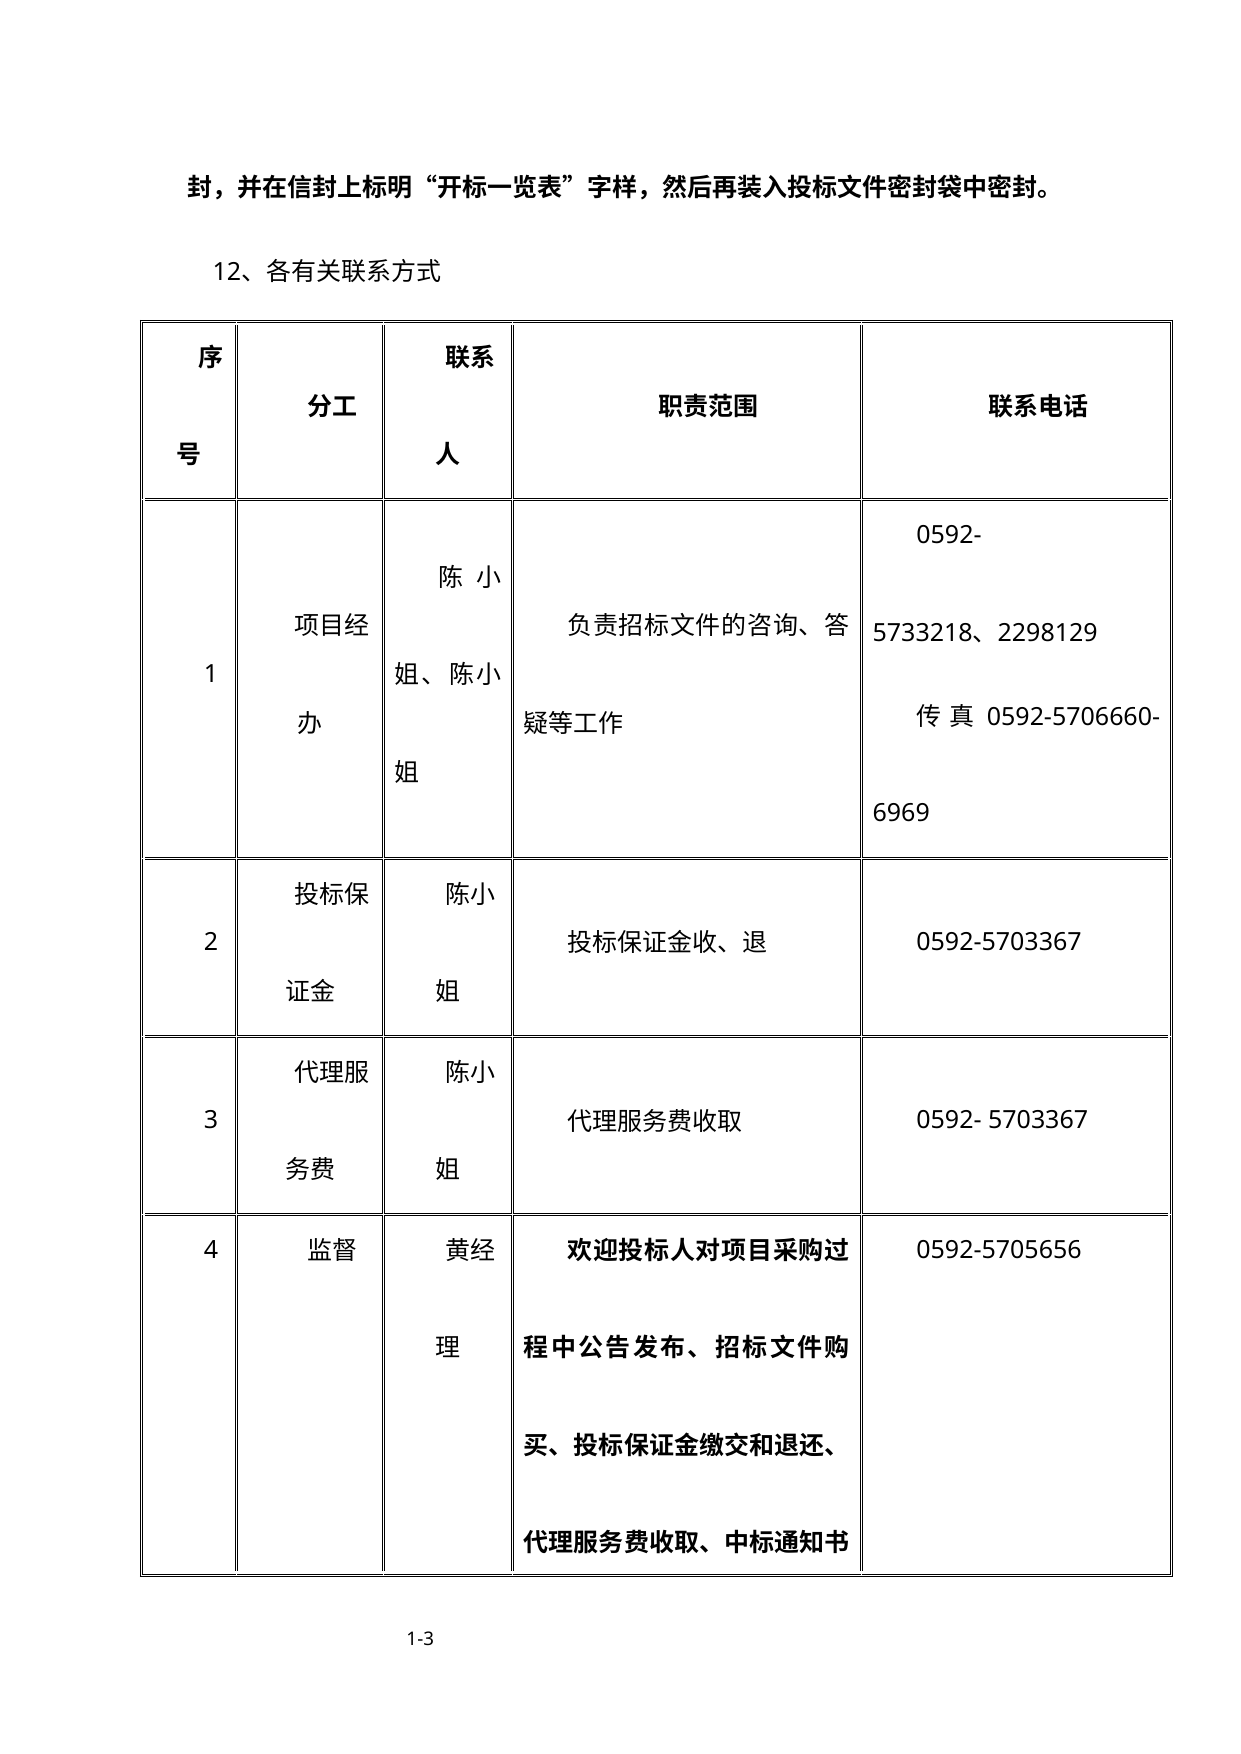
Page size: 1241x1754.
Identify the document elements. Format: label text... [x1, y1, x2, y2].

table_cell 0592- 5703367 [863, 1035, 1170, 1213]
table_cell 陈小姐 [385, 1038, 511, 1213]
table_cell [512, 1216, 861, 1573]
table_cell 监督 [237, 1216, 383, 1573]
table_cell 投标保证金收、退 [514, 860, 860, 1035]
table_cell 黄经理 [383, 1216, 512, 1573]
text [187, 153, 1125, 218]
text 12、各有关联系方式 [187, 237, 1125, 302]
table_cell 4 [141, 1213, 237, 1573]
table_cell 项目经办 [238, 501, 382, 857]
table_cell 代理服务费 [238, 1038, 382, 1213]
table_cell 0592-5703367 [863, 857, 1170, 1035]
table_cell 1 [141, 498, 237, 857]
table_cell 负责招标文件的咨询、答疑等工作 [514, 501, 860, 857]
table_cell 陈小姐 [385, 860, 511, 1035]
table_cell 陈小姐、陈小姐 [385, 501, 511, 857]
table_header 联系电话 [861, 323, 1170, 498]
table_header 序号 [143, 321, 237, 498]
table_cell 0592-5705656 [861, 1213, 1171, 1573]
table_cell 2 [143, 857, 235, 1035]
table_cell 3 [143, 1035, 235, 1213]
table_header 联系人 [383, 323, 512, 498]
table_cell 代理服务费收取 [514, 1038, 860, 1213]
table_cell 0592-5733218、2298129 传真0592-5706660-6969 [861, 498, 1171, 857]
table_cell 投标保证金 [238, 860, 382, 1035]
table_header 职责范围 [512, 323, 861, 498]
table_header 分工 [237, 323, 383, 498]
